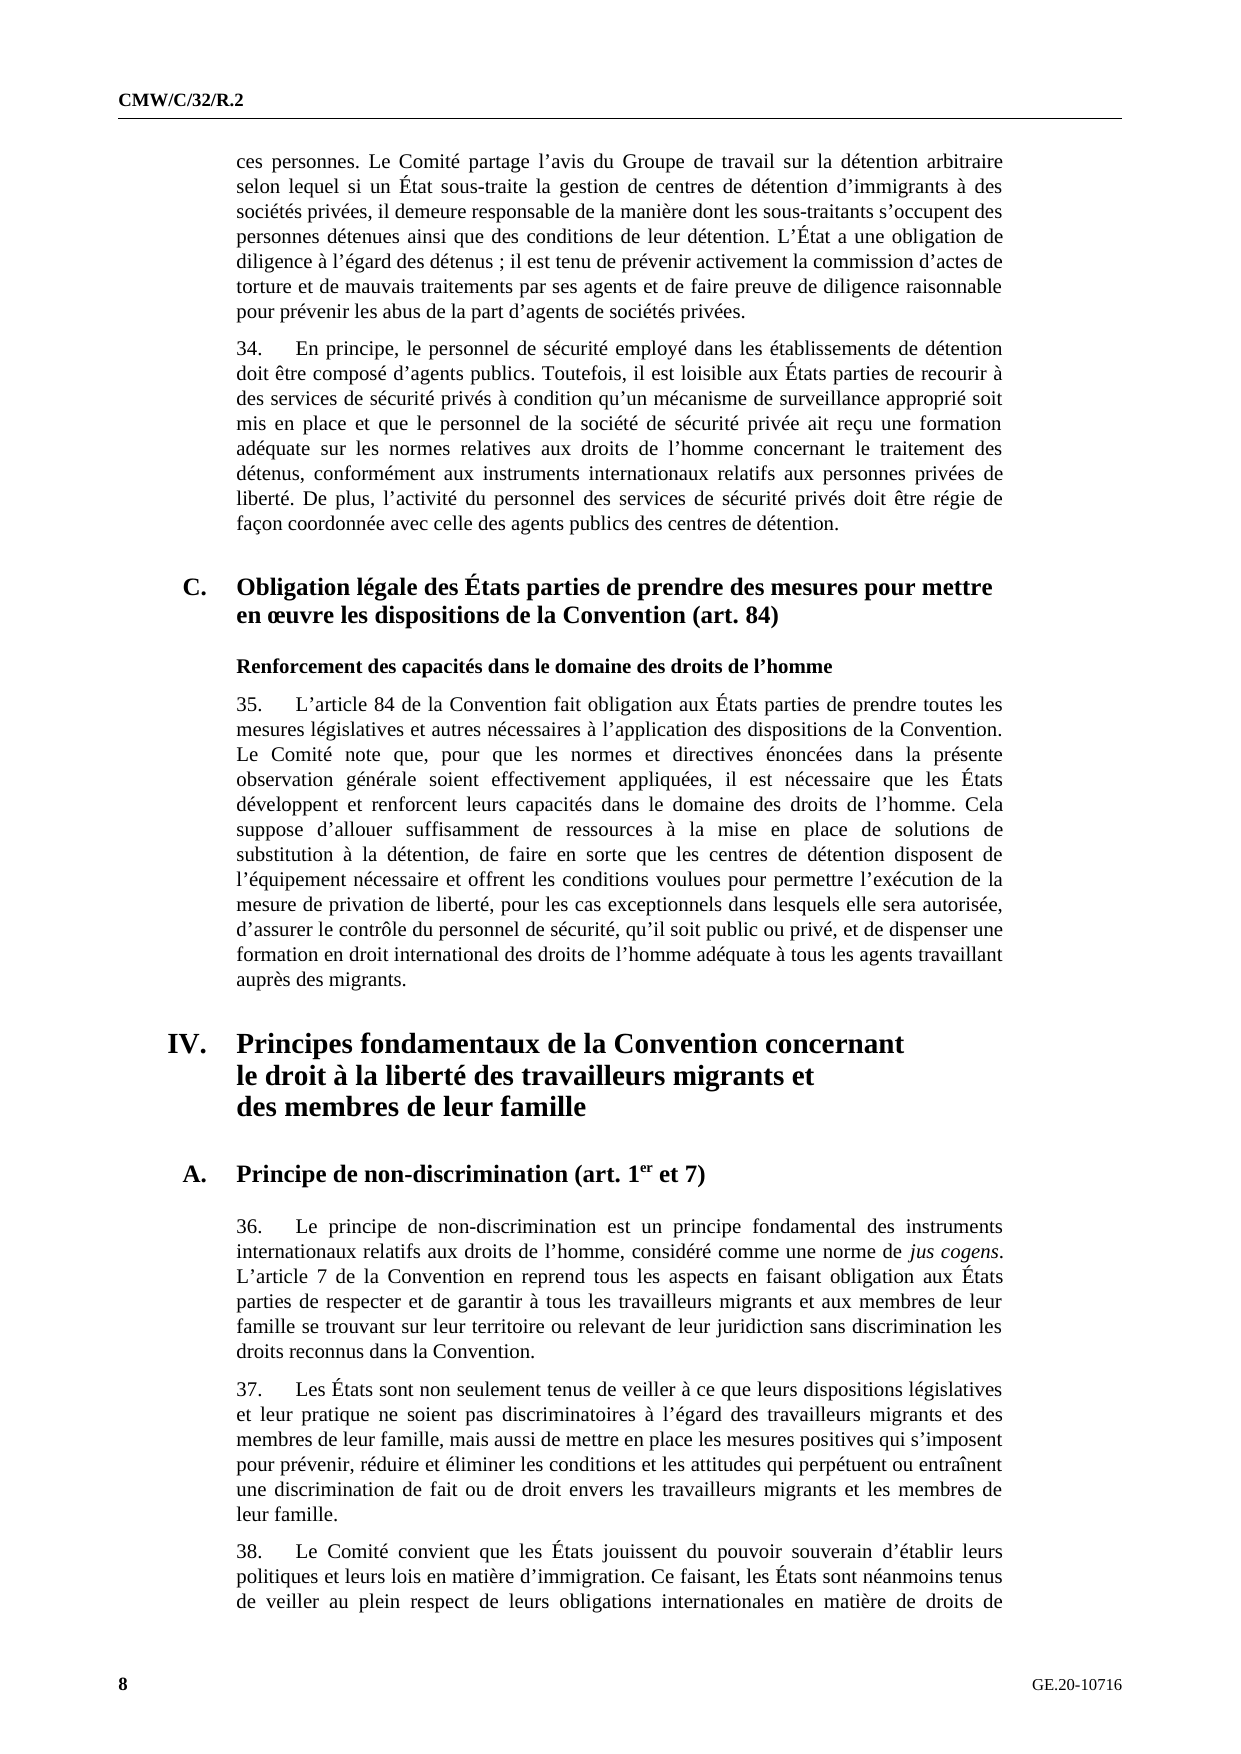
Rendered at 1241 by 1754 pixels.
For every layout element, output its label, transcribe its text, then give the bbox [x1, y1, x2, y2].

text 35. L’article 84 de la Convention fait obligation aux États parties de prendre toutes les mesures législatives et autres nécessaires à l’application des dispositions de la Convention. Le Comité note que, pour que les normes et directives énoncées dans la présente observation générale soient effectivement appliquées, il est nécessaire que les États développent et renforcent leurs capacités dans le domaine des droits de l’homme. Cela suppose d’allouer suffisamment de ressources à la mise en place de solutions de substitution à la détention, de faire en sorte que les centres de détention disposent de l’équipement nécessaire et offrent les conditions voulues pour permettre l’exécution de la mesure de privation de liberté, pour les cas exceptionnels dans lesquels elle sera autorisée, d’assurer le contrôle du personnel de sécurité, qu’il soit public ou privé, et de dispenser une formation en droit international des droits de l’homme adéquate à tous les agents travaillant auprès des migrants. [236, 691, 1004, 991]
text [236, 148, 1004, 323]
text IV. Principes fondamentaux de la Convention concernant le droit à la liberté des travailleurs migrants et des membres de leur famille [118, 1029, 930, 1123]
text A. Principe de non-discrimination (art. 1er et 7) [118, 1160, 1004, 1188]
text C. Obligation légale des États parties de prendre des mesures pour mettre en œuvre les dispositions de la Convention (art. 84) [118, 573, 1004, 629]
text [236, 1538, 1004, 1613]
text Renforcement des capacités dans le domaine des droits de l’homme [118, 654, 1004, 679]
text 34. En principe, le personnel de sécurité employé dans les établissements de détention doit être composé d’agents publics. Toutefois, il est loisible aux États parties de recourir à des services de sécurité privés à condition qu’un mécanisme de surveillance approprié soit mis en place et que le personnel de la société de sécurité privée ait reçu une formation adéquate sur les normes relatives aux droits de l’homme concernant le traitement des détenus, conformément aux instruments internationaux relatifs aux personnes privées de liberté. De plus, l’activité du personnel des services de sécurité privés doit être régie de façon coordonnée avec celle des agents publics des centres de détention. [236, 335, 1004, 535]
text 36. Le principe de non-discrimination est un principe fondamental des instruments internationaux relatifs aux droits de l’homme, considéré comme une norme de jus cogens. L’article 7 de la Convention en reprend tous les aspects en faisant obligation aux États parties de respecter et de garantir à tous les travailleurs migrants et aux membres de leur famille se trouvant sur leur territoire ou relevant de leur juridiction sans discrimination les droits reconnus dans la Convention. [236, 1213, 1004, 1363]
text 37. Les États sont non seulement tenus de veiller à ce que leurs dispositions législatives et leur pratique ne soient pas discriminatoires à l’égard des travailleurs migrants et des membres de leur famille, mais aussi de mettre en place les mesures positives qui s’imposent pour prévenir, réduire et éliminer les conditions et les attitudes qui perpétuent ou entraînent une discrimination de fait ou de droit envers les travailleurs migrants et les membres de leur famille. [236, 1376, 1004, 1526]
